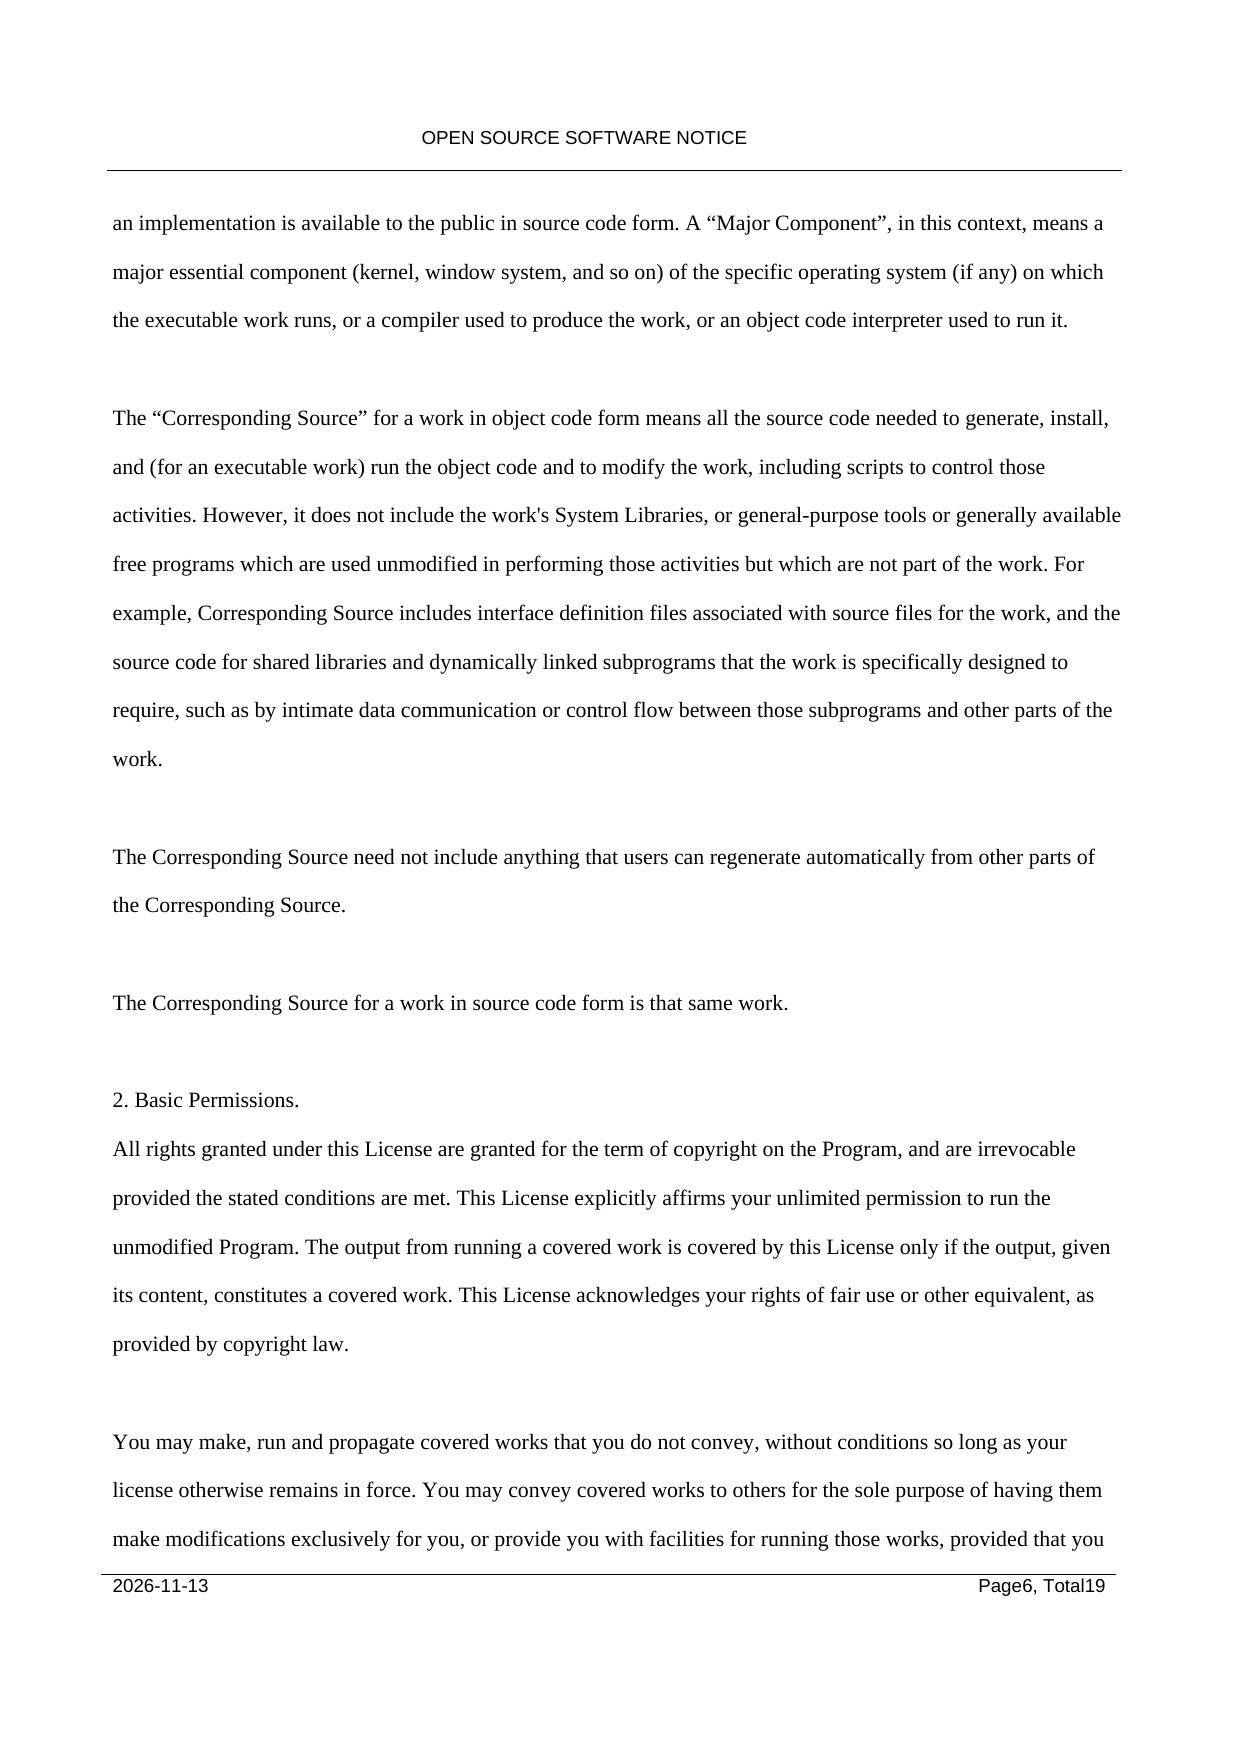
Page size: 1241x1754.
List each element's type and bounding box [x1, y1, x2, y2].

text [112, 206, 1128, 1555]
